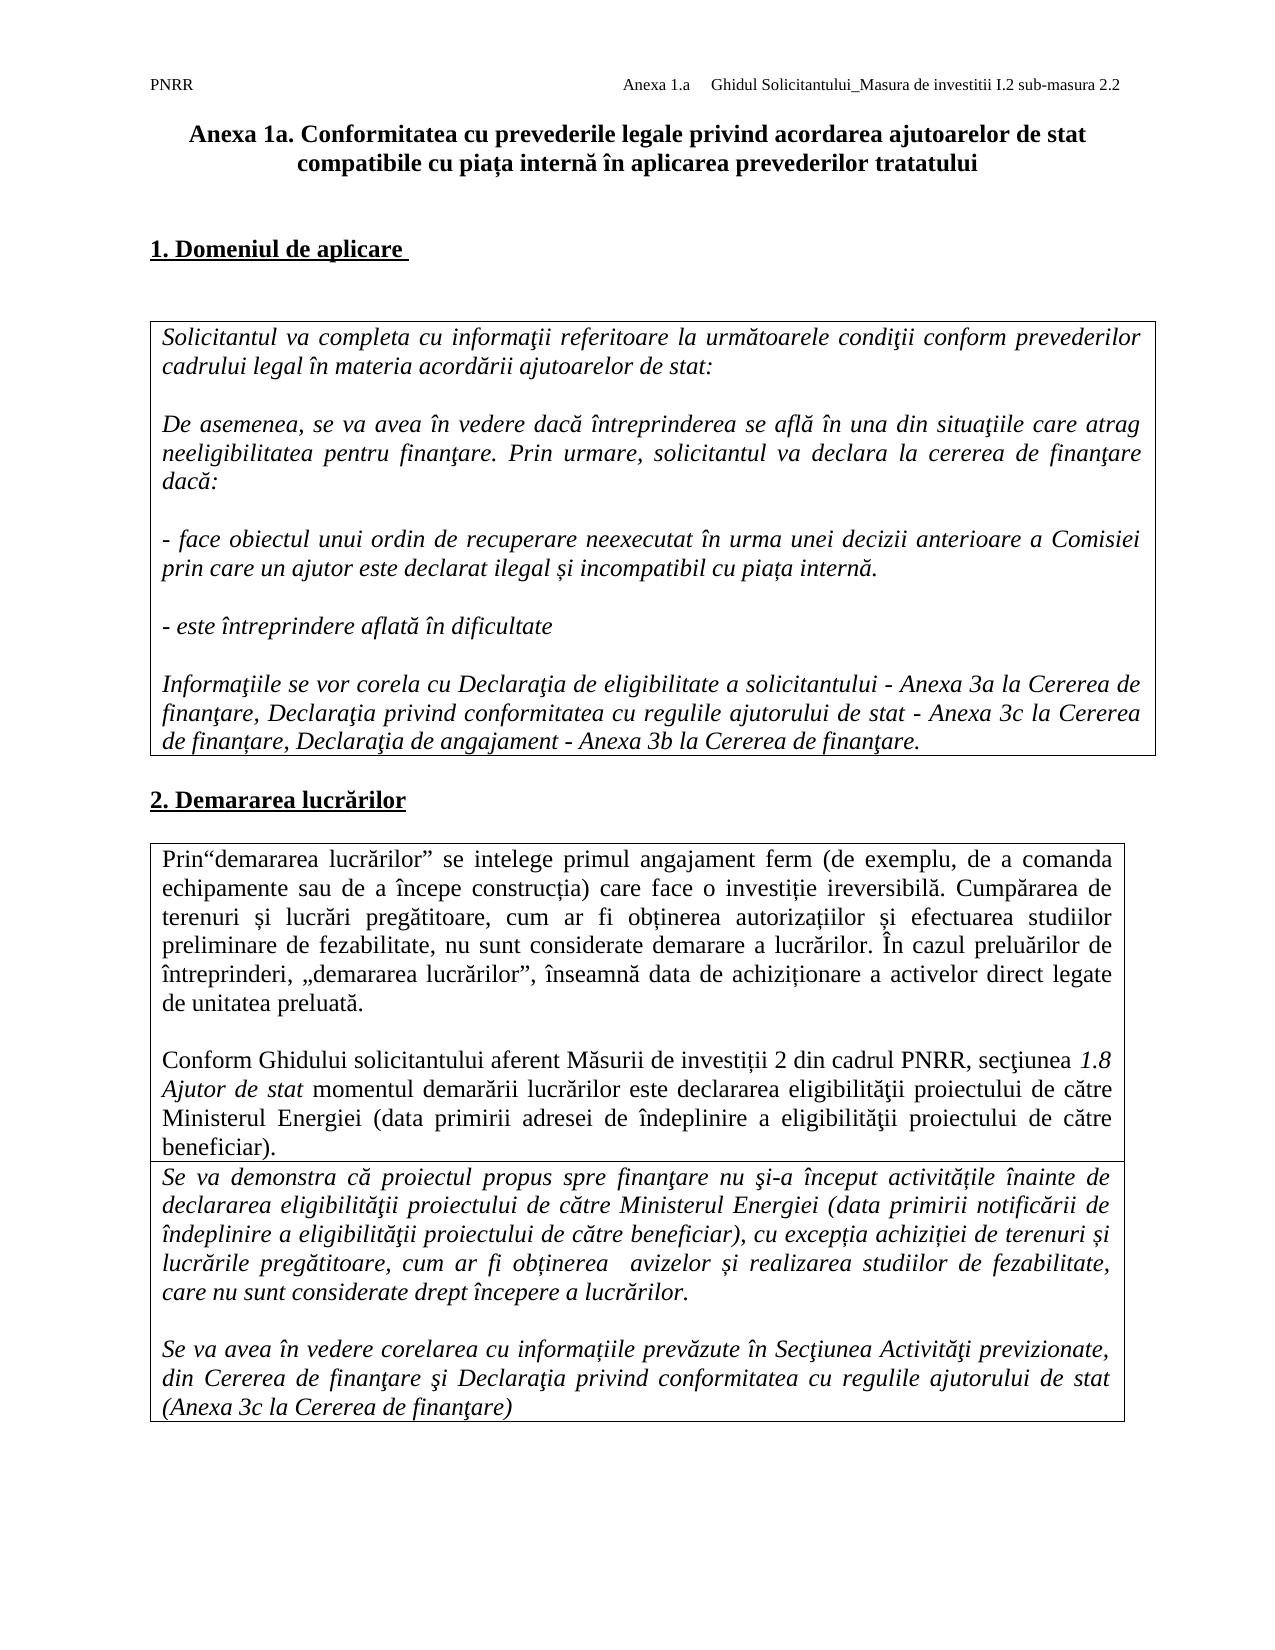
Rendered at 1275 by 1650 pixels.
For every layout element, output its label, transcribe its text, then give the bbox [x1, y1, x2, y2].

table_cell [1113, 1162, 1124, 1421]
table_header Prin“demararea lucrărilor” se intelege primul angajament ferm (de exemplu, de a comanda echipamente sau de a începe construcția) care face o investiție ireversibilă. Cumpărarea de terenuri și lucrări pregătitoare, cum ar fi obținerea autorizațiilor și efectuarea studiilor preliminare de fezabilitate, nu sunt considerate demarare a lucrărilor. În cazul preluărilor de întreprinderi, „demararea lucrărilor”, înseamnă data de achiziționare a activelor direct legate de unitatea preluată. Conform Ghidului solicitantului aferent Măsurii de investiții 2 din cadrul PNRR, secţiunea 1.8 Ajutor de stat momentul demarării lucrărilor este declararea eligibilităţii proiectului de către Ministerul Energiei (data primirii adresei de îndeplinire a eligibilităţii proiectului de către beneficiar). [151, 844, 1124, 1161]
text 2. Demararea lucrărilor [150, 785, 1125, 814]
text 1. Domeniul de aplicare [150, 234, 1125, 263]
text Anexa 1a. Conformitatea cu prevederile legale privind acordarea ajutoarelor de stat compatibile cu piața internă în aplicarea prevederilor tratatului [150, 119, 1125, 177]
table_header Solicitantul va completa cu informaţii referitoare la următoarele condiţii conform prevederilor cadrului legal în materia acordării ajutoarelor de stat: De asemenea, se va avea în vedere dacă întreprinderea se află în una din situaţiile care atrag neeligibilitatea pentru finanţare. Prin urmare, solicitantul va declara la cererea de finanţare dacă: - face obiectul unui ordin de recuperare neexecutat în urma unei decizii anterioare a Comisiei prin care un ajutor este declarat ilegal și incompatibil cu piața internă. - este întreprindere aflată în dificultate Informaţiile se vor corela cu Declaraţia de eligibilitate a solicitantului - Anexa 3a la Cererea de finanţare, Declaraţia privind conformitatea cu regulile ajutorului de stat - Anexa 3c la Cererea de finanțare, Declaraţia de angajament - Anexa 3b la Cererea de finanţare. [151, 322, 1155, 755]
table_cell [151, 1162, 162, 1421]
